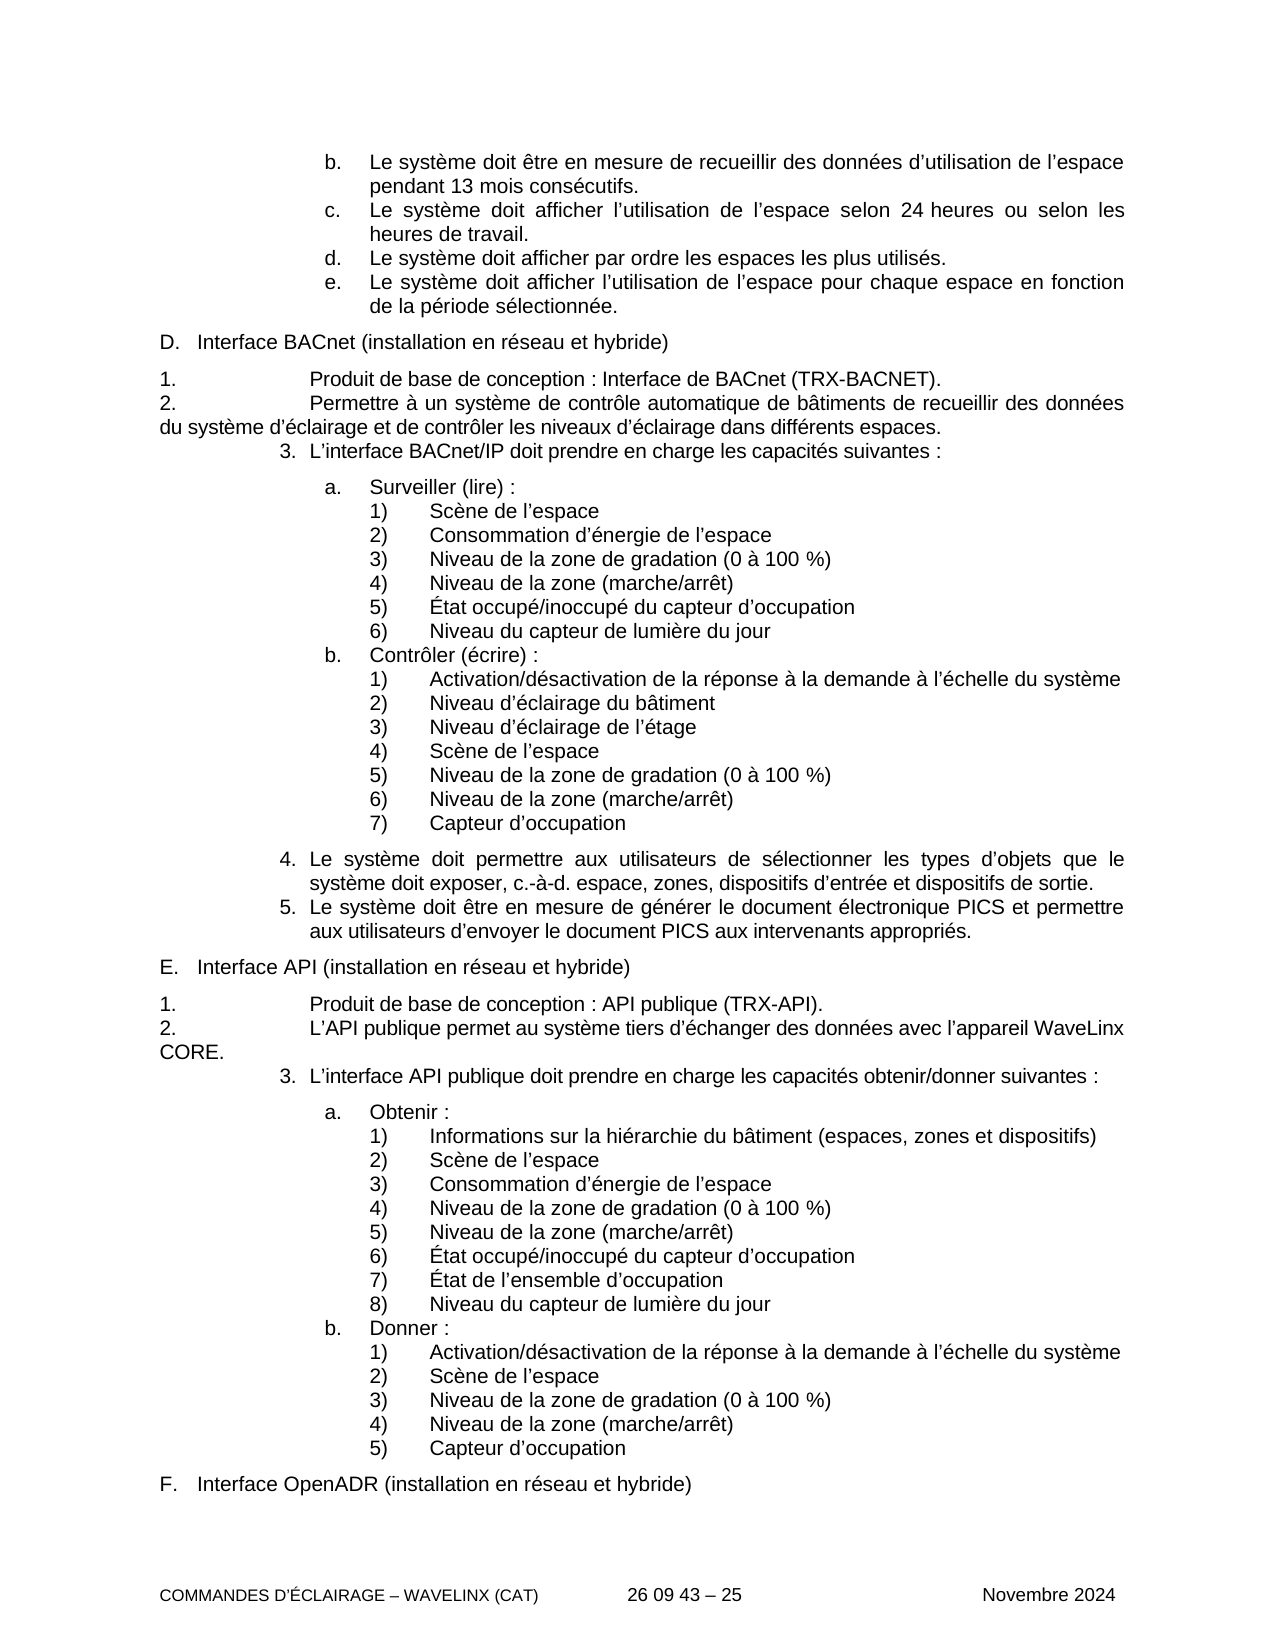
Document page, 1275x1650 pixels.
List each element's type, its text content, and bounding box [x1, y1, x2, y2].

text Niveau de la zone (marche/arrêt) [369, 1411, 1125, 1435]
list Interface BACnet (installation en réseau et hybride) [159, 330, 1125, 354]
list Produit de base de conception : Interface de BACnet (TRX-BACNET). [159, 367, 1125, 391]
text Le système doit permettre aux utilisateurs de sélectionner les types d’objets que le système doit exposer, c.-à-d. espace, zones, dispositifs d’entrée et dispositifs de sortie. [279, 847, 1125, 895]
text Consommation d’énergie de l’espace [369, 523, 1125, 547]
text Le système doit afficher l’utilisation de l’espace selon 24 heures ou selon les heures de travail. [324, 198, 1125, 246]
text Capteur d’occupation [369, 1435, 1125, 1459]
list Obtenir : [324, 1100, 1125, 1124]
text Niveau de la zone de gradation (0 à 100 %) [369, 547, 1125, 571]
text Niveau d’éclairage de l’étage [369, 714, 1125, 738]
text Scène de l’espace [369, 1363, 1125, 1387]
list Activation/désactivation de la réponse à la demande à l’échelle du système [369, 667, 1125, 691]
text Niveau de la zone de gradation (0 à 100 %) [369, 1196, 1125, 1220]
list L’API publique permet au système tiers d’échanger des données avec l’appareil WaveLinx CORE. [159, 1016, 1125, 1063]
text Scène de l’espace [369, 1148, 1125, 1172]
list Interface OpenADR (installation en réseau et hybride) [159, 1472, 1125, 1496]
text État occupé/inoccupé du capteur d’occupation [369, 1244, 1125, 1268]
list Surveiller (lire) : [324, 475, 1125, 499]
text Donner : [324, 1316, 1125, 1339]
text État occupé/inoccupé du capteur d’occupation [369, 595, 1125, 619]
text Le système doit être en mesure de générer le document électronique PICS et permettre aux utilisateurs d’envoyer le document PICS aux intervenants appropriés. [279, 895, 1125, 943]
text État de l’ensemble d’occupation [369, 1268, 1125, 1292]
list Interface API (installation en réseau et hybride) [159, 955, 1125, 979]
text Niveau de la zone (marche/arrêt) [369, 571, 1125, 595]
text Le système doit afficher l’utilisation de l’espace pour chaque espace en fonction de la période sélectionnée. [324, 270, 1125, 318]
list Permettre à un système de contrôle automatique de bâtiments de recueillir des données du système d’éclairage et de contrôler les niveaux d’éclairage dans différents espaces. [159, 391, 1125, 438]
text Consommation d’énergie de l’espace [369, 1172, 1125, 1196]
text Niveau de la zone de gradation (0 à 100 %) [369, 762, 1125, 786]
text Niveau de la zone (marche/arrêt) [369, 786, 1125, 810]
text Contrôler (écrire) : [324, 643, 1125, 667]
text Niveau du capteur de lumière du jour [369, 1292, 1125, 1316]
text Niveau de la zone de gradation (0 à 100 %) [369, 1387, 1125, 1411]
list Informations sur la hiérarchie du bâtiment (espaces, zones et dispositifs) [369, 1124, 1125, 1148]
text Capteur d’occupation [369, 810, 1125, 834]
list Produit de base de conception : API publique (TRX-API). [159, 992, 1125, 1016]
text Niveau de la zone (marche/arrêt) [369, 1220, 1125, 1244]
text Scène de l’espace [369, 738, 1125, 762]
text L’interface API publique doit prendre en charge les capacités obtenir/donner suivantes : [279, 1063, 1125, 1087]
text Niveau du capteur de lumière du jour [369, 619, 1125, 643]
text L’interface BACnet/IP doit prendre en charge les capacités suivantes : [279, 438, 1125, 462]
text Le système doit être en mesure de recueillir des données d’utilisation de l’espace pendant 13 mois consécutifs. [324, 150, 1125, 198]
text Le système doit afficher par ordre les espaces les plus utilisés. [324, 246, 1125, 270]
list Scène de l’espace [369, 499, 1125, 523]
text Niveau d’éclairage du bâtiment [369, 691, 1125, 714]
list Activation/désactivation de la réponse à la demande à l’échelle du système [369, 1339, 1125, 1363]
